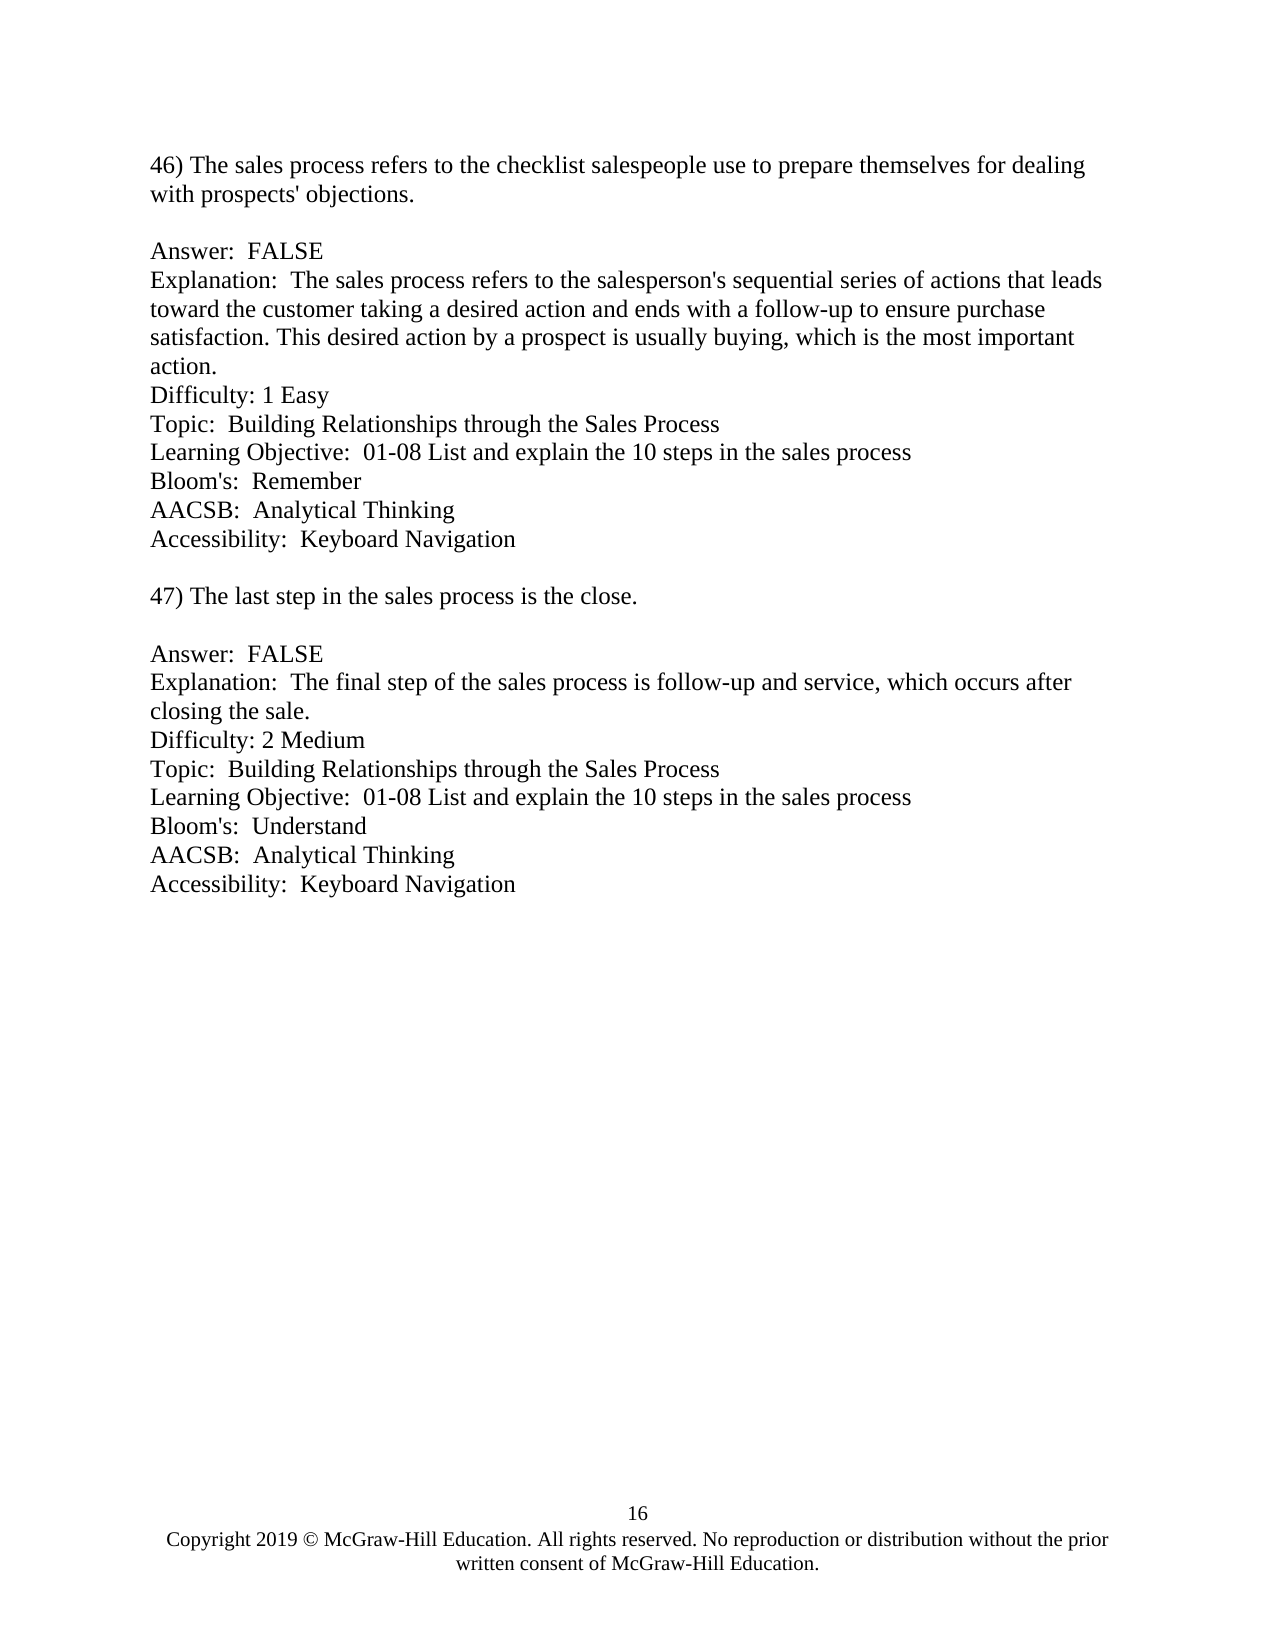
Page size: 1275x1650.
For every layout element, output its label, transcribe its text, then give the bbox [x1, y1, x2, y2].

text AACSB: Analytical Thinking [150, 495, 1125, 524]
text Topic: Building Relationships through the Sales Process [150, 754, 1125, 782]
text Accessibility: Keyboard Navigation [150, 869, 1125, 897]
text Explanation: The sales process refers to the salesperson's sequential series of actions that leads toward the customer taking a desired action and ends with a follow-up to ensure purchase satisfaction. This desired action by a prospect is usually buying, which is the most important action. [150, 265, 1125, 380]
text Answer: FALSE [150, 639, 1125, 667]
text Explanation: The final step of the sales process is follow-up and service, which occurs after closing the sale. [150, 667, 1125, 725]
text 46) The sales process refers to the checklist salespeople use to prepare themselves for dealing with prospects' objections. [150, 150, 1125, 207]
text Topic: Building Relationships through the Sales Process [150, 409, 1125, 437]
text Difficulty: 2 Medium [150, 725, 1125, 754]
text Bloom's: Remember [150, 466, 1125, 495]
text 47) The last step in the sales process is the close. [150, 581, 1125, 610]
text Bloom's: Understand [150, 811, 1125, 840]
text AACSB: Analytical Thinking [150, 840, 1125, 869]
text Learning Objective: 01-08 List and explain the 10 steps in the sales process [150, 782, 1125, 811]
text Answer: FALSE [150, 236, 1125, 265]
text Learning Objective: 01-08 List and explain the 10 steps in the sales process [150, 437, 1125, 466]
text Accessibility: Keyboard Navigation [150, 524, 1125, 552]
text Difficulty: 1 Easy [150, 380, 1125, 409]
